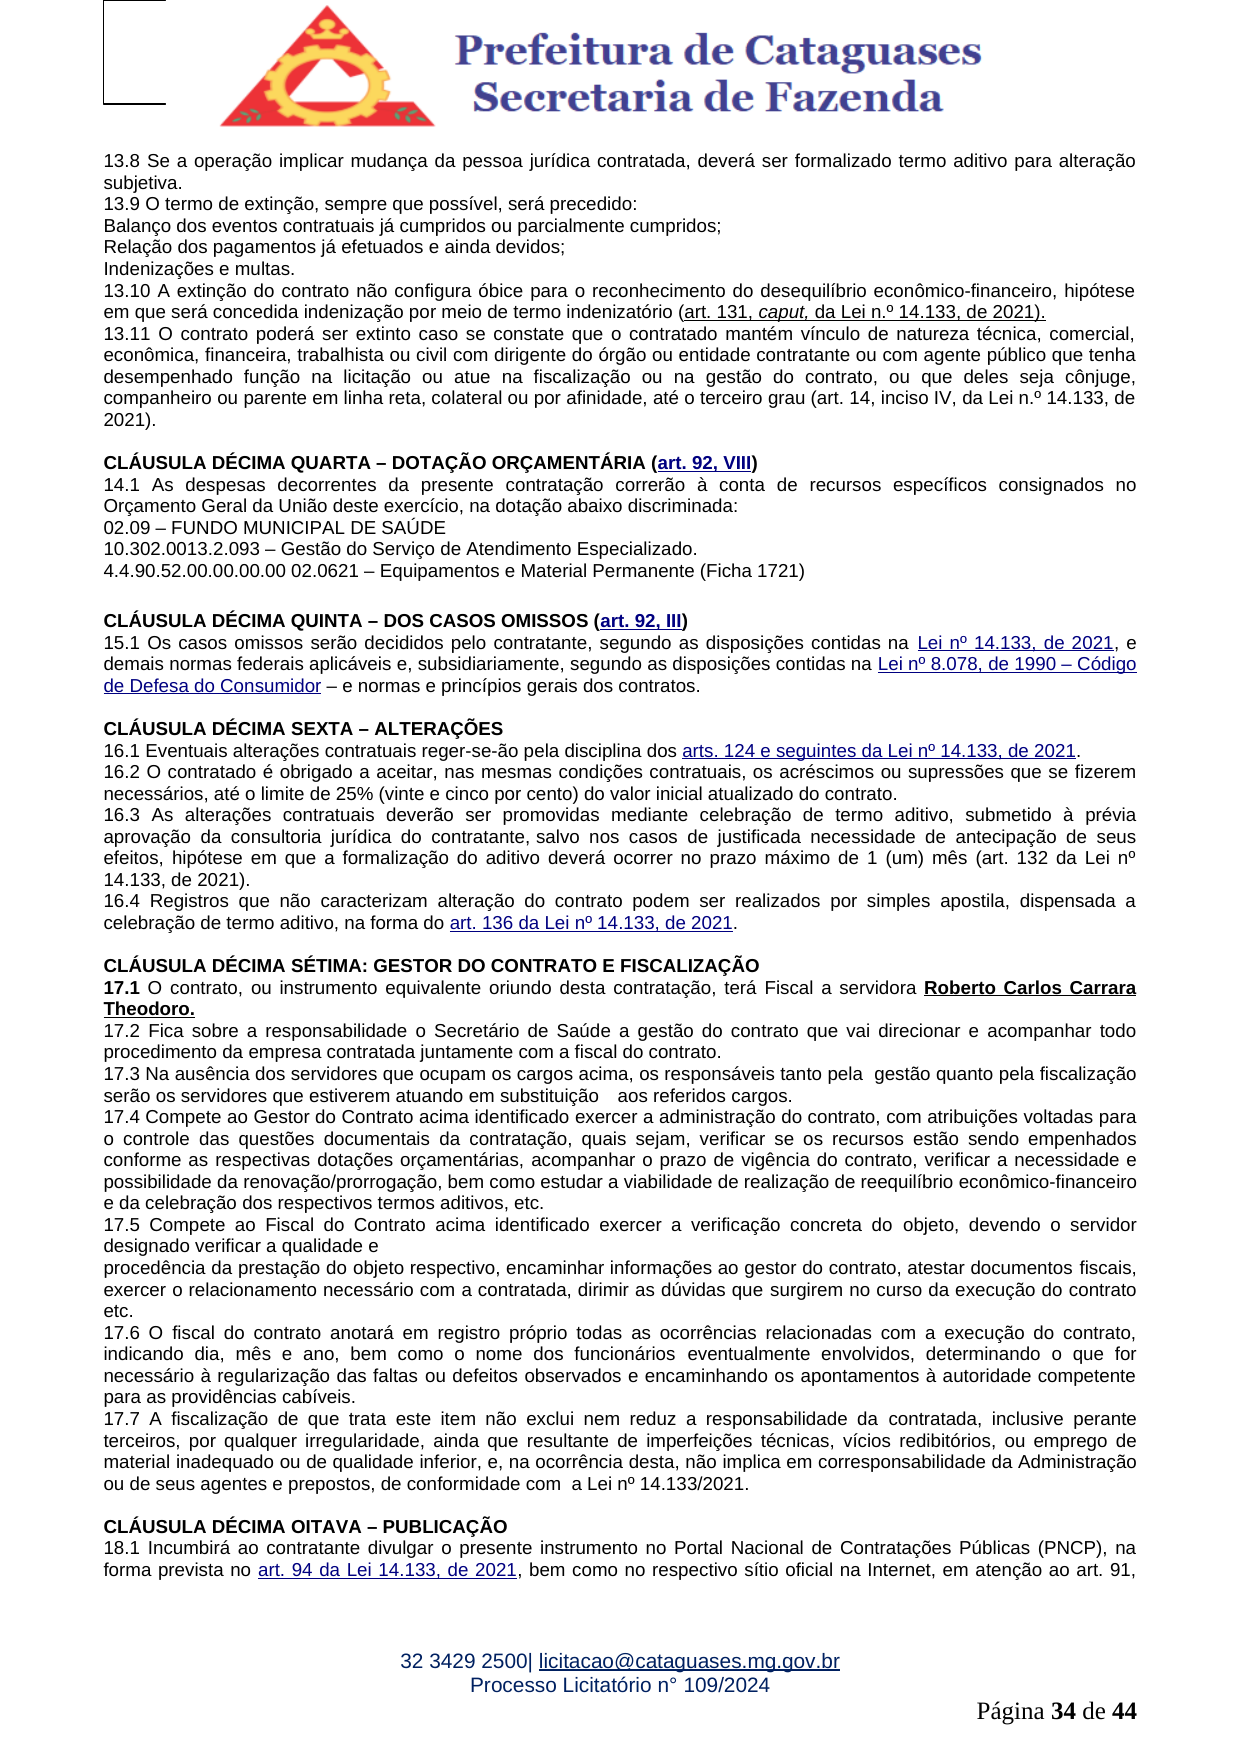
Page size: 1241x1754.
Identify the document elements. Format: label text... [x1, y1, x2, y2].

text 13.9 O termo de extinção, sempre que possível, será precedido: [103, 193, 1137, 215]
text 17.1 O contrato, ou instrumento equivalente oriundo desta contratação, terá Fiscal a servidora Roberto Carlos Carrara Theodoro. [103, 977, 1137, 1020]
list 17.4 Compete ao Gestor do Contrato acima identificado exercer a administração do contrato, com atribuições voltadas para o controle das questões documentais da contratação, quais sejam, verificar se os recursos estão sendo empenhados conforme as respectivas dotações orçamentárias, acompanhar o prazo de vigência do contrato, verificar a necessidade e possibilidade da renovação/prorrogação, bem como estudar a viabilidade de realização de reequilíbrio econômico-financeiro e da celebração dos respectivos termos aditivos, etc. [103, 1106, 1137, 1214]
text Balanço dos eventos contratuais já cumpridos ou parcialmente cumpridos; [103, 215, 1137, 236]
list CLÁUSULA DÉCIMA OITAVA – PUBLICAÇÃO [103, 1516, 1137, 1537]
list procedência da prestação do objeto respectivo, encaminhar informações ao gestor do contrato, atestar documentos fiscais, exercer o relacionamento necessário com a contratada, dirimir as dúvidas que surgirem no curso da execução do contrato etc. [103, 1257, 1137, 1322]
text Relação dos pagamentos já efetuados e ainda devidos; [103, 236, 1137, 258]
list 17.6 O fiscal do contrato anotará em registro próprio todas as ocorrências relacionadas com a execução do contrato, indicando dia, mês e ano, bem como o nome dos funcionários eventualmente envolvidos, determinando o que for necessário à regularização das faltas ou defeitos observados e encaminhando os apontamentos à autoridade competente para as providências cabíveis. [103, 1322, 1137, 1408]
list 16.3 As alterações contratuais deverão ser promovidas mediante celebração de termo aditivo, submetido à prévia aprovação da consultoria jurídica do contratante, salvo nos casos de justificada necessidade de antecipação de seus efeitos, hipótese em que a formalização do aditivo deverá ocorrer no prazo máximo de 1 (um) mês (art. 132 da Lei nº 14.133, de 2021). [103, 804, 1137, 890]
list 4.4.90.52.00.00.00.00 02.0621 – Equipamentos e Material Permanente (Ficha 1721) [103, 560, 1137, 581]
list 17.5 Compete ao Fiscal do Contrato acima identificado exercer a verificação concreta do objeto, devendo o servidor designado verificar a qualidade e [103, 1214, 1137, 1257]
list 02.09 – FUNDO MUNICIPAL DE SAÚDE [103, 517, 1137, 538]
list 16.2 O contratado é obrigado a aceitar, nas mesmas condições contratuais, os acréscimos ou supressões que se fizerem necessários, até o limite de 25% (vinte e cinco por cento) do valor inicial atualizado do contrato. [103, 761, 1137, 804]
text CLÁUSULA DÉCIMA SÉTIMA: GESTOR DO CONTRATO E FISCALIZAÇÃO [103, 955, 1137, 977]
text 15.1 Os casos omissos serão decididos pelo contratante, segundo as disposições contidas na Lei nº 14.133, de 2021, e demais normas federais aplicáveis e, subsidiariamente, segundo as disposições contidas na Lei nº 8.078, de 1990 – Código de Defesa do Consumidor – e normas e princípios gerais dos contratos. [103, 632, 1137, 696]
list 16.4 Registros que não caracterizam alteração do contrato podem ser realizados por simples apostila, dispensada a celebração de termo aditivo, na forma do art. 136 da Lei nº 14.133, de 2021. [103, 890, 1137, 933]
picture [165, 0, 1075, 148]
list CLÁUSULA DÉCIMA QUARTA – DOTAÇÃO ORÇAMENTÁRIA (art. 92, VIII) [103, 452, 1137, 473]
text Indenizações e multas. [103, 258, 1137, 279]
list CLÁUSULA DÉCIMA QUINTA – DOS CASOS OMISSOS (art. 92, III) [103, 610, 1137, 632]
text 13.10 A extinção do contrato não configura óbice para o reconhecimento do desequilíbrio econômico-financeiro, hipótese em que será concedida indenização por meio de termo indenizatório (art. 131, caput, da Lei n.º 14.133, de 2021). [103, 279, 1137, 322]
text 13.8 Se a operação implicar mudança da pessoa jurídica contratada, deverá ser formalizado termo aditivo para alteração subjetiva. [103, 150, 1137, 193]
list 17.2 Fica sobre a responsabilidade o Secretário de Saúde a gestão do contrato que vai direcionar e acompanhar todo procedimento da empresa contratada juntamente com a fiscal do contrato. [103, 1020, 1137, 1063]
text 13.11 O contrato poderá ser extinto caso se constate que o contratado mantém vínculo de natureza técnica, comercial, econômica, financeira, trabalhista ou civil com dirigente do órgão ou entidade contratante ou com agente público que tenha desempenhado função na licitação ou atue na fiscalização ou na gestão do contrato, ou que deles seja cônjuge, companheiro ou parente em linha reta, colateral ou por afinidade, até o terceiro grau (art. 14, inciso IV, da Lei n.º 14.133, de 2021). [103, 322, 1137, 430]
list 17.3 Na ausência dos servidores que ocupam os cargos acima, os responsáveis tanto pela gestão quanto pela fiscalização serão os servidores que estiverem atuando em substituição aos referidos cargos. [103, 1063, 1137, 1106]
text 10.302.0013.2.093 – Gestão do Serviço de Atendimento Especializado. [103, 538, 1137, 560]
list CLÁUSULA DÉCIMA SEXTA – ALTERAÇÕES [103, 718, 1137, 739]
list 14.1 As despesas decorrentes da presente contratação correrão à conta de recursos específicos consignados no Orçamento Geral da União deste exercício, na dotação abaixo discriminada: [103, 473, 1137, 517]
list 16.1 Eventuais alterações contratuais reger-se-ão pela disciplina dos arts. 124 e seguintes da Lei nº 14.133, de 2021. [103, 739, 1137, 761]
list 17.7 A fiscalização de que trata este item não exclui nem reduz a responsabilidade da contratada, inclusive perante terceiros, por qualquer irregularidade, ainda que resultante de imperfeições técnicas, vícios redibitórios, ou emprego de material inadequado ou de qualidade inferior, e, na ocorrência desta, não implica em corresponsabilidade da Administração ou de seus agentes e prepostos, de conformidade com a Lei nº 14.133/2021. [103, 1408, 1137, 1494]
